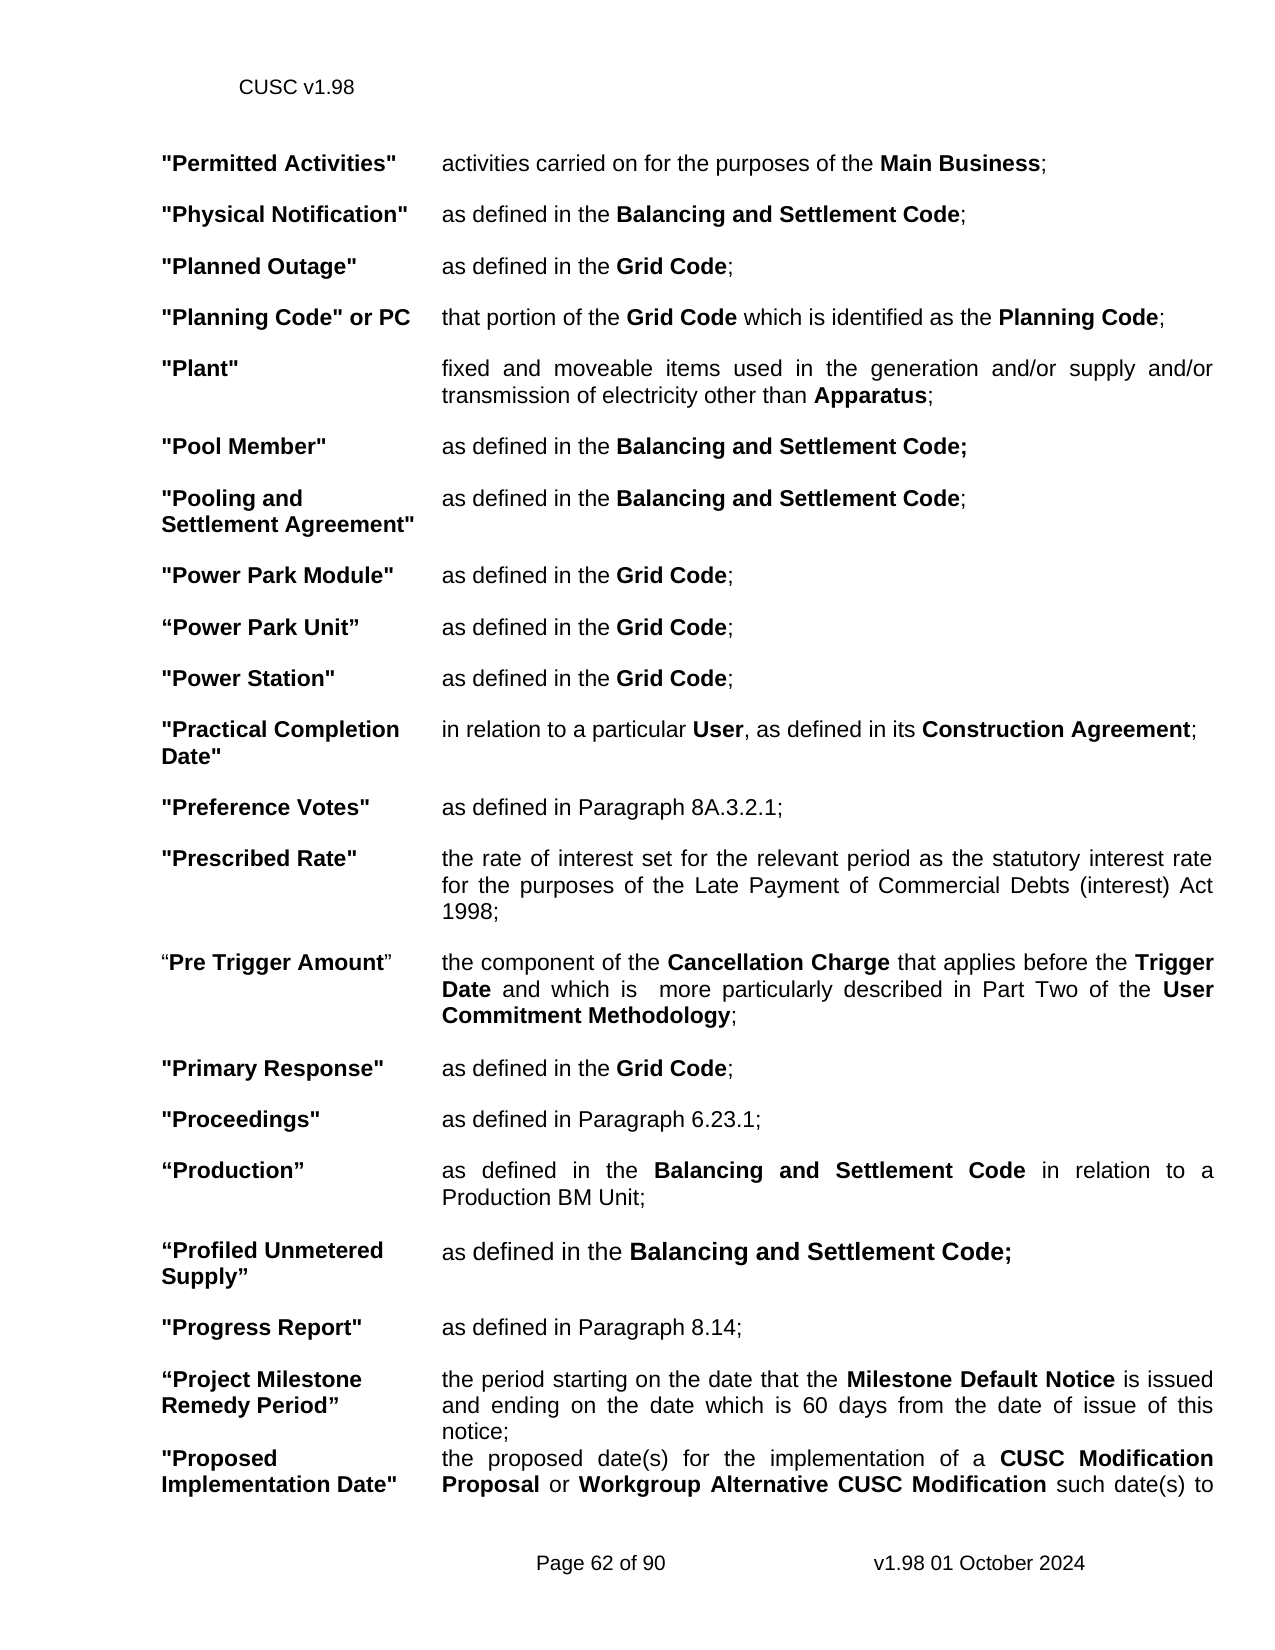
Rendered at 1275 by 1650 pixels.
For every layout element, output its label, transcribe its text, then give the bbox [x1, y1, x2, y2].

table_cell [431, 1445, 1225, 1497]
table_cell "Plant" [150, 355, 431, 433]
table_cell “Power Park Unit” [150, 614, 431, 665]
table_cell "Planned Outage" [150, 253, 431, 304]
table_cell “Production” [150, 1158, 431, 1237]
table_cell "Proceedings" [150, 1106, 431, 1157]
table_cell as defined in Paragraph 6.23.1; [431, 1106, 1225, 1157]
table_cell as defined in the Grid Code; [431, 1055, 1225, 1106]
table_cell in relation to a particular User, as defined in its Construction Agreement; [431, 716, 1225, 794]
table_cell "Power Station" [150, 665, 431, 716]
table_cell "Practical Completion Date" [150, 716, 431, 794]
table_cell "Prescribed Rate" [150, 845, 431, 949]
table_cell as defined in the Grid Code; [431, 562, 1225, 613]
table_cell as defined in the Balancing and Settlement Code; [431, 1237, 1225, 1314]
table_cell that portion of the Grid Code which is identified as the Planning Code; [431, 304, 1225, 355]
table_cell "Physical Notification" [150, 201, 431, 253]
table_cell "Progress Report" [150, 1314, 431, 1366]
table_cell "Permitted Activities" [150, 150, 431, 201]
table_cell "Pool Member" [150, 433, 431, 484]
table_cell activities carried on for the purposes of the Main Business; [431, 150, 1225, 201]
table_cell as defined in the Balancing and Settlement Code; [431, 433, 1225, 484]
table_cell "Preference Votes" [150, 794, 431, 845]
table_cell as defined in Paragraph 8A.3.2.1; [431, 794, 1225, 845]
table_cell as defined in the Grid Code; [431, 614, 1225, 665]
table_cell "Planning Code" or PC [150, 304, 431, 355]
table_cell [150, 1445, 431, 1497]
table_cell “Profiled Unmetered Supply” [150, 1237, 431, 1314]
table_cell "Primary Response" [150, 1055, 431, 1106]
table_cell the rate of interest set for the relevant period as the statutory interest rate for the purposes of the Late Payment of Commercial Debts (interest) Act 1998; [431, 845, 1225, 949]
table_cell the component of the Cancellation Charge that applies before the Trigger Date and which is more particularly described in Part Two of the User Commitment Methodology; [431, 949, 1225, 1055]
table_cell as defined in the Balancing and Settlement Code; [431, 485, 1225, 562]
table_cell "Power Park Module" [150, 562, 431, 613]
table_cell as defined in Paragraph 8.14; [431, 1314, 1225, 1366]
table_cell as defined in the Grid Code; [431, 253, 1225, 304]
table_cell as defined in the Balancing and Settlement Code; [431, 201, 1225, 253]
table_cell “Project Milestone Remedy Period” [150, 1366, 431, 1445]
table_cell the period starting on the date that the Milestone Default Notice is issued and ending on the date which is 60 days from the date of issue of this notice; [431, 1366, 1225, 1445]
table_cell fixed and moveable items used in the generation and/or supply and/or transmission of electricity other than Apparatus; [431, 355, 1225, 433]
table_cell “Pre Trigger Amount” [150, 949, 431, 1055]
table_cell as defined in the Grid Code; [431, 665, 1225, 716]
table_cell "Pooling and Settlement Agreement" [150, 485, 431, 562]
table_cell as defined in the Balancing and Settlement Code in relation to a Production BM Unit; [431, 1158, 1225, 1237]
